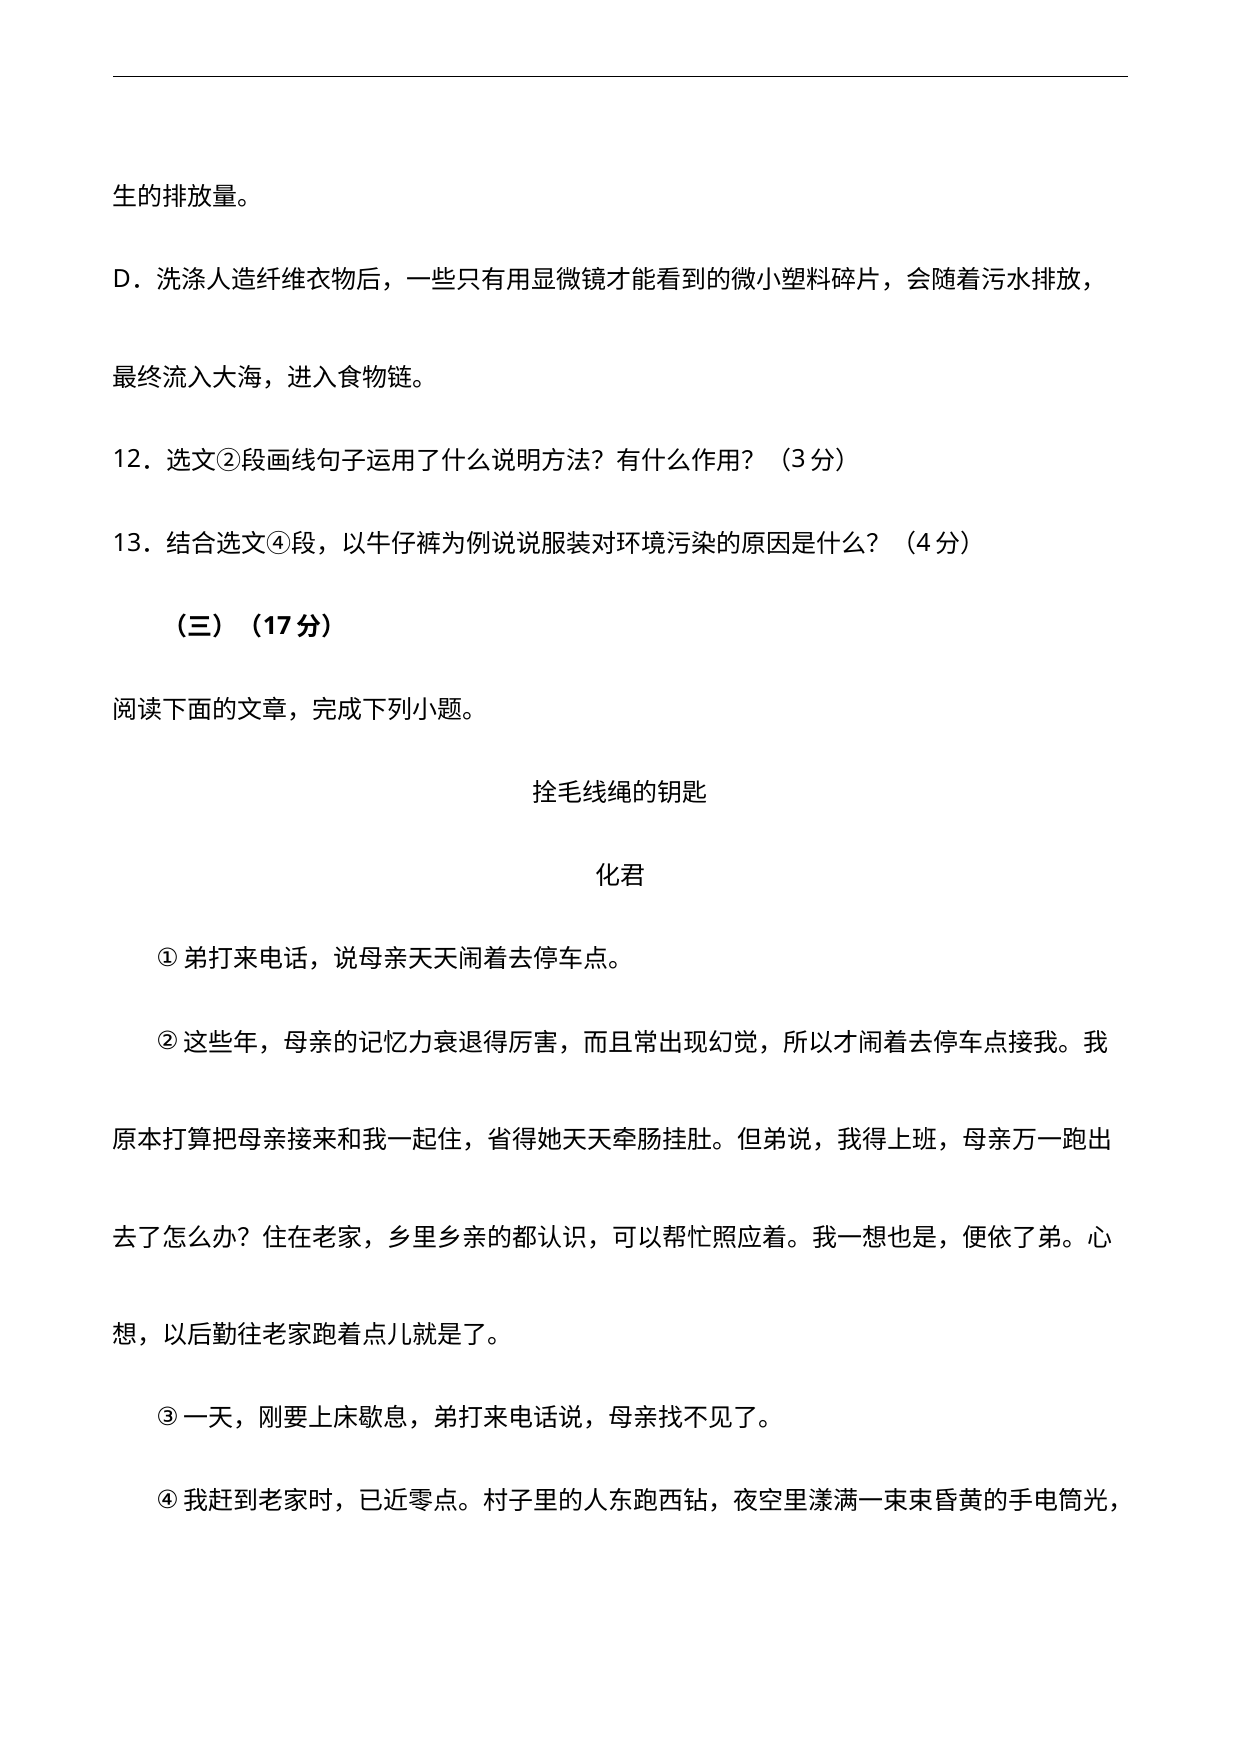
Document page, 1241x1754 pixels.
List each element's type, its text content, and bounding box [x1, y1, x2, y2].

text 拴毛线绳的钥匙 [112, 758, 1128, 823]
text 13．结合选文④段，以牛仔裤为例说说服装对环境污染的原因是什么？（4分） [112, 509, 1128, 574]
text 12．选文②段画线句子运用了什么说明方法？有什么作用？（3分） [112, 426, 1128, 491]
text ②这些年，母亲的记忆力衰退得厉害，而且常出现幻觉，所以才闹着去停车点接我。我原本打算把母亲接来和我一起住，省得她天天牵肠挂肚。但弟说，我得上班，母亲万一跑出去了怎么办？住在老家，乡里乡亲的都认识，可以帮忙照应着。我一想也是，便依了弟。心想，以后勤往老家跑着点儿就是了。 [112, 1008, 1128, 1365]
text 阅读下面的文章，完成下列小题。 [112, 675, 1128, 740]
text D．洗涤人造纤维衣物后，一些只有用显微镜才能看到的微小塑料碎片，会随着污水排放，最终流入大海，进入食物链。 [112, 245, 1128, 408]
text 化君 [112, 841, 1128, 906]
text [112, 1466, 1128, 1531]
text ③一天，刚要上床歇息，弟打来电话说，母亲找不见了。 [112, 1383, 1128, 1448]
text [112, 162, 1128, 227]
text ①弟打来电话，说母亲天天闹着去停车点。 [112, 924, 1128, 989]
text （三）（17分） [112, 592, 1128, 657]
